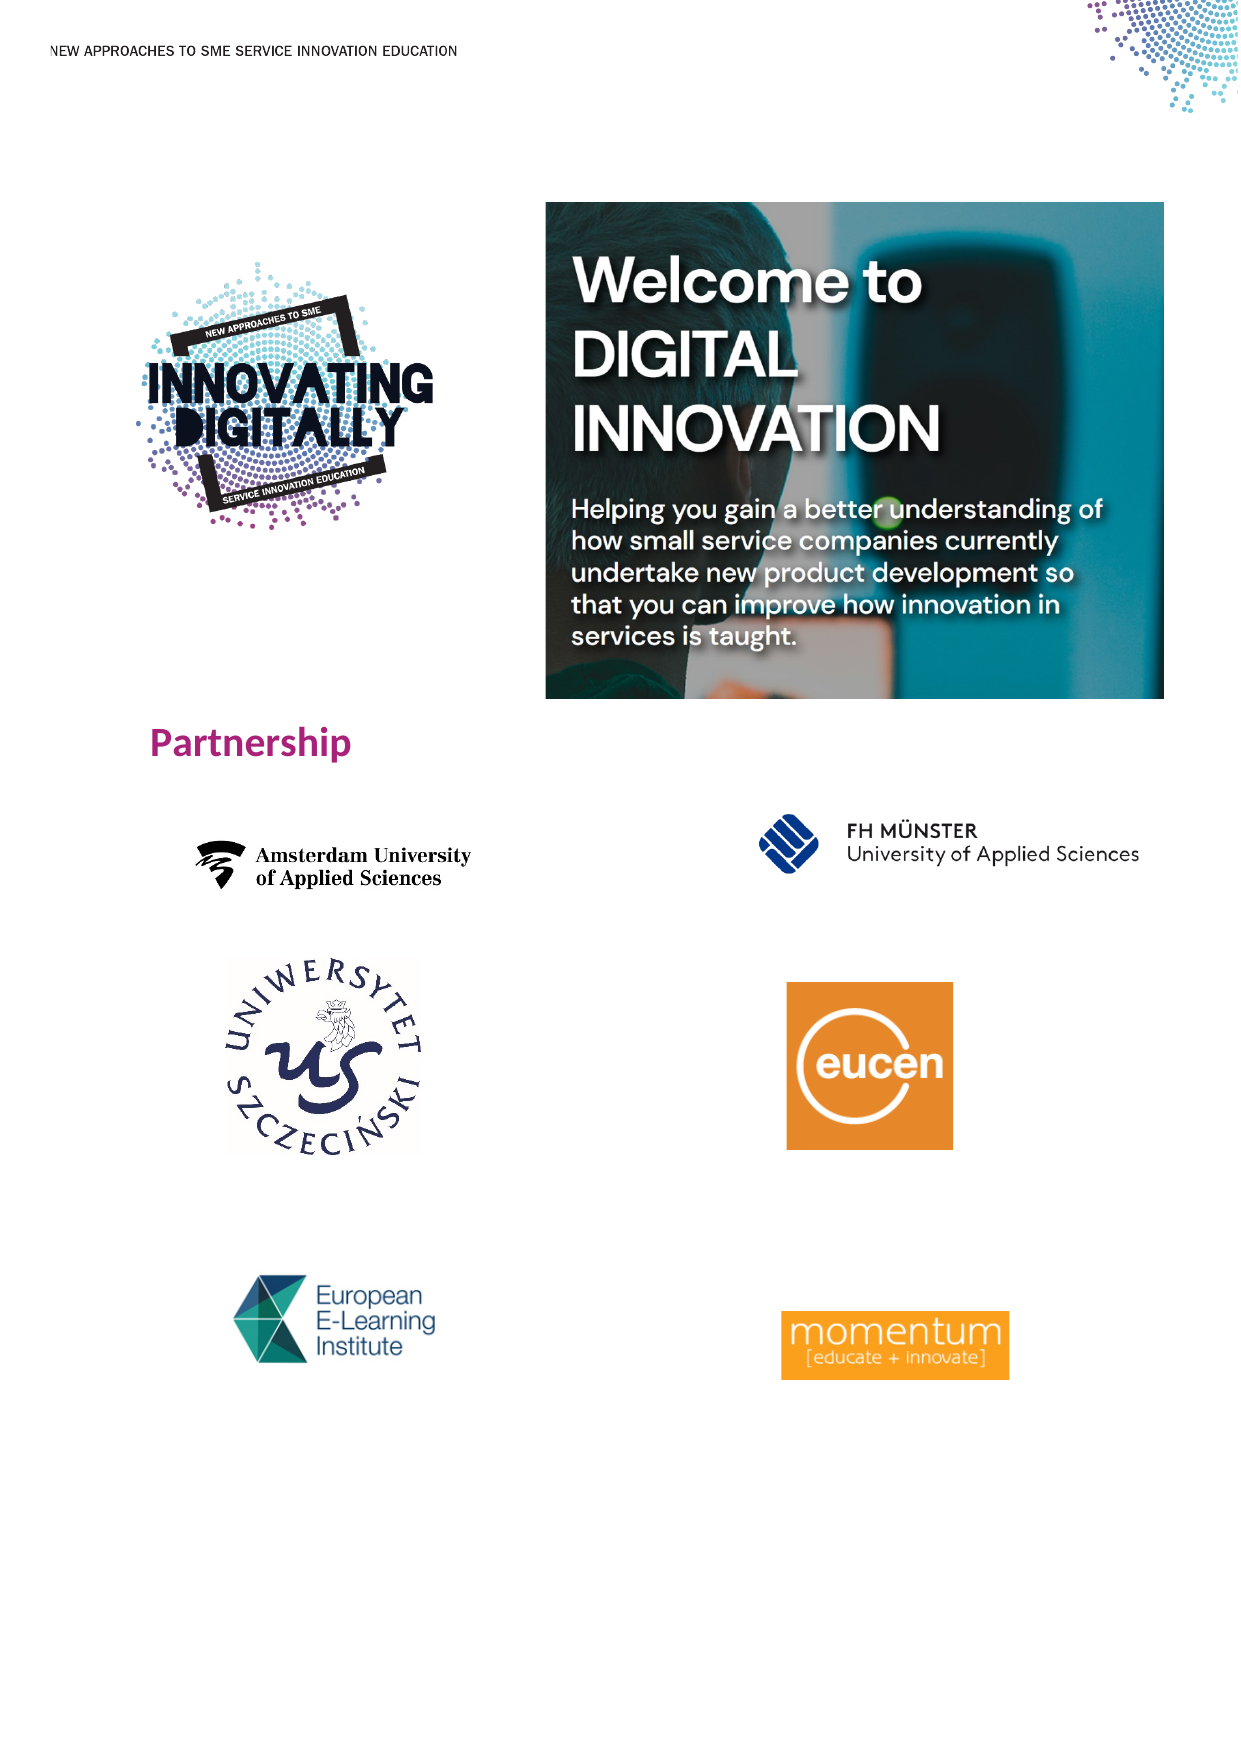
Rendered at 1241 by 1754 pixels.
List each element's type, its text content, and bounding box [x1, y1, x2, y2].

picture [225, 958, 421, 1155]
picture [148, 791, 519, 938]
picture [786, 982, 954, 1150]
picture [50, 0, 1238, 113]
picture [545, 202, 1164, 699]
picture [89, 236, 465, 555]
picture [1159, 519, 1164, 564]
picture [1159, 565, 1164, 584]
subtitle Partnership [76, 716, 1124, 767]
picture [735, 808, 1139, 878]
